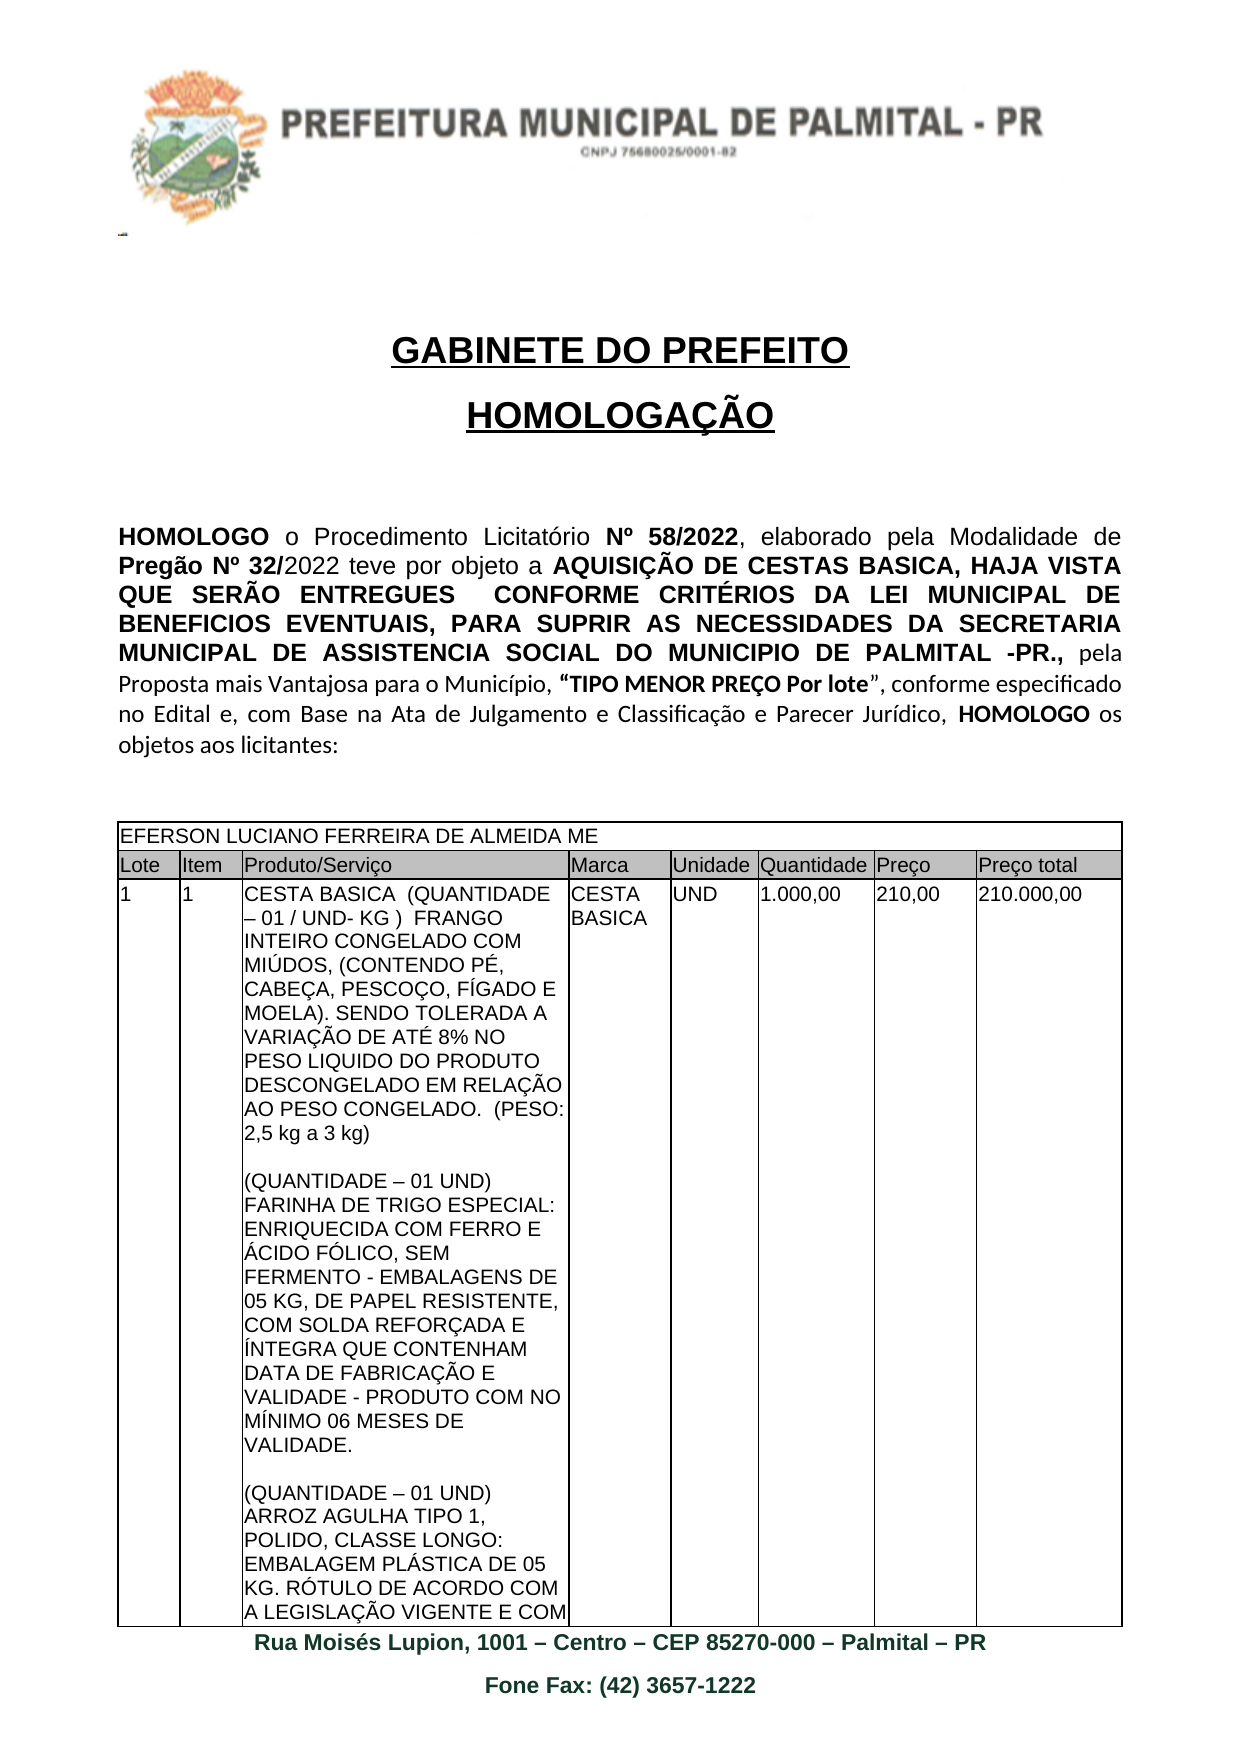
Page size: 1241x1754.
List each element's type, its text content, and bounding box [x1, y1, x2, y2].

table_cell Lote [119, 851, 179, 878]
table_cell 1 [181, 880, 242, 1626]
picture [118, 59, 1064, 236]
table_cell Preço total [977, 851, 1121, 878]
table_cell 1 [119, 880, 179, 1626]
table_cell UND [672, 880, 758, 1626]
table_cell 210,00 [875, 880, 976, 1626]
table_cell CESTA BASICA [570, 880, 670, 1626]
table_cell Item [181, 851, 242, 878]
table_cell Marca [570, 851, 670, 878]
table_cell Unidade [672, 851, 758, 878]
table_cell Quantidade [759, 851, 874, 878]
table_cell 210.000,00 [977, 880, 1121, 1626]
table_header EFERSON LUCIANO FERREIRA DE ALMEIDA ME [119, 823, 1121, 850]
table_cell Produto/Serviço [243, 851, 568, 878]
text HOMOLOGAÇÃO [118, 393, 1122, 436]
table_cell Preço [875, 851, 976, 878]
text GABINETE DO PREFEITO [118, 328, 1122, 371]
text HOMOLOGO o Procedimento Licitatório Nº 58/2022, elaborado pela Modalidade de Pregão Nº 32/2022 teve por objeto a AQUISIÇÃO DE CESTAS BASICA, HAJA VISTA QUE SERÃO ENTREGUES CONFORME CRITÉRIOS DA LEI MUNICIPAL DE BENEFICIOS EVENTUAIS, PARA SUPRIR AS NECESSIDADES DA SECRETARIA MUNICIPAL DE ASSISTENCIA SOCIAL DO MUNICIPIO DE PALMITAL -PR., pela Proposta mais Vantajosa para o Município, “TIPO MENOR PREÇO Por lote”, conforme especificado no Edital e, com Base na Ata de Julgamento e Classificação e Parecer Jurídico, HOMOLOGO os objetos aos licitantes: [118, 522, 1122, 759]
table_cell 1.000,00 [759, 880, 874, 1626]
